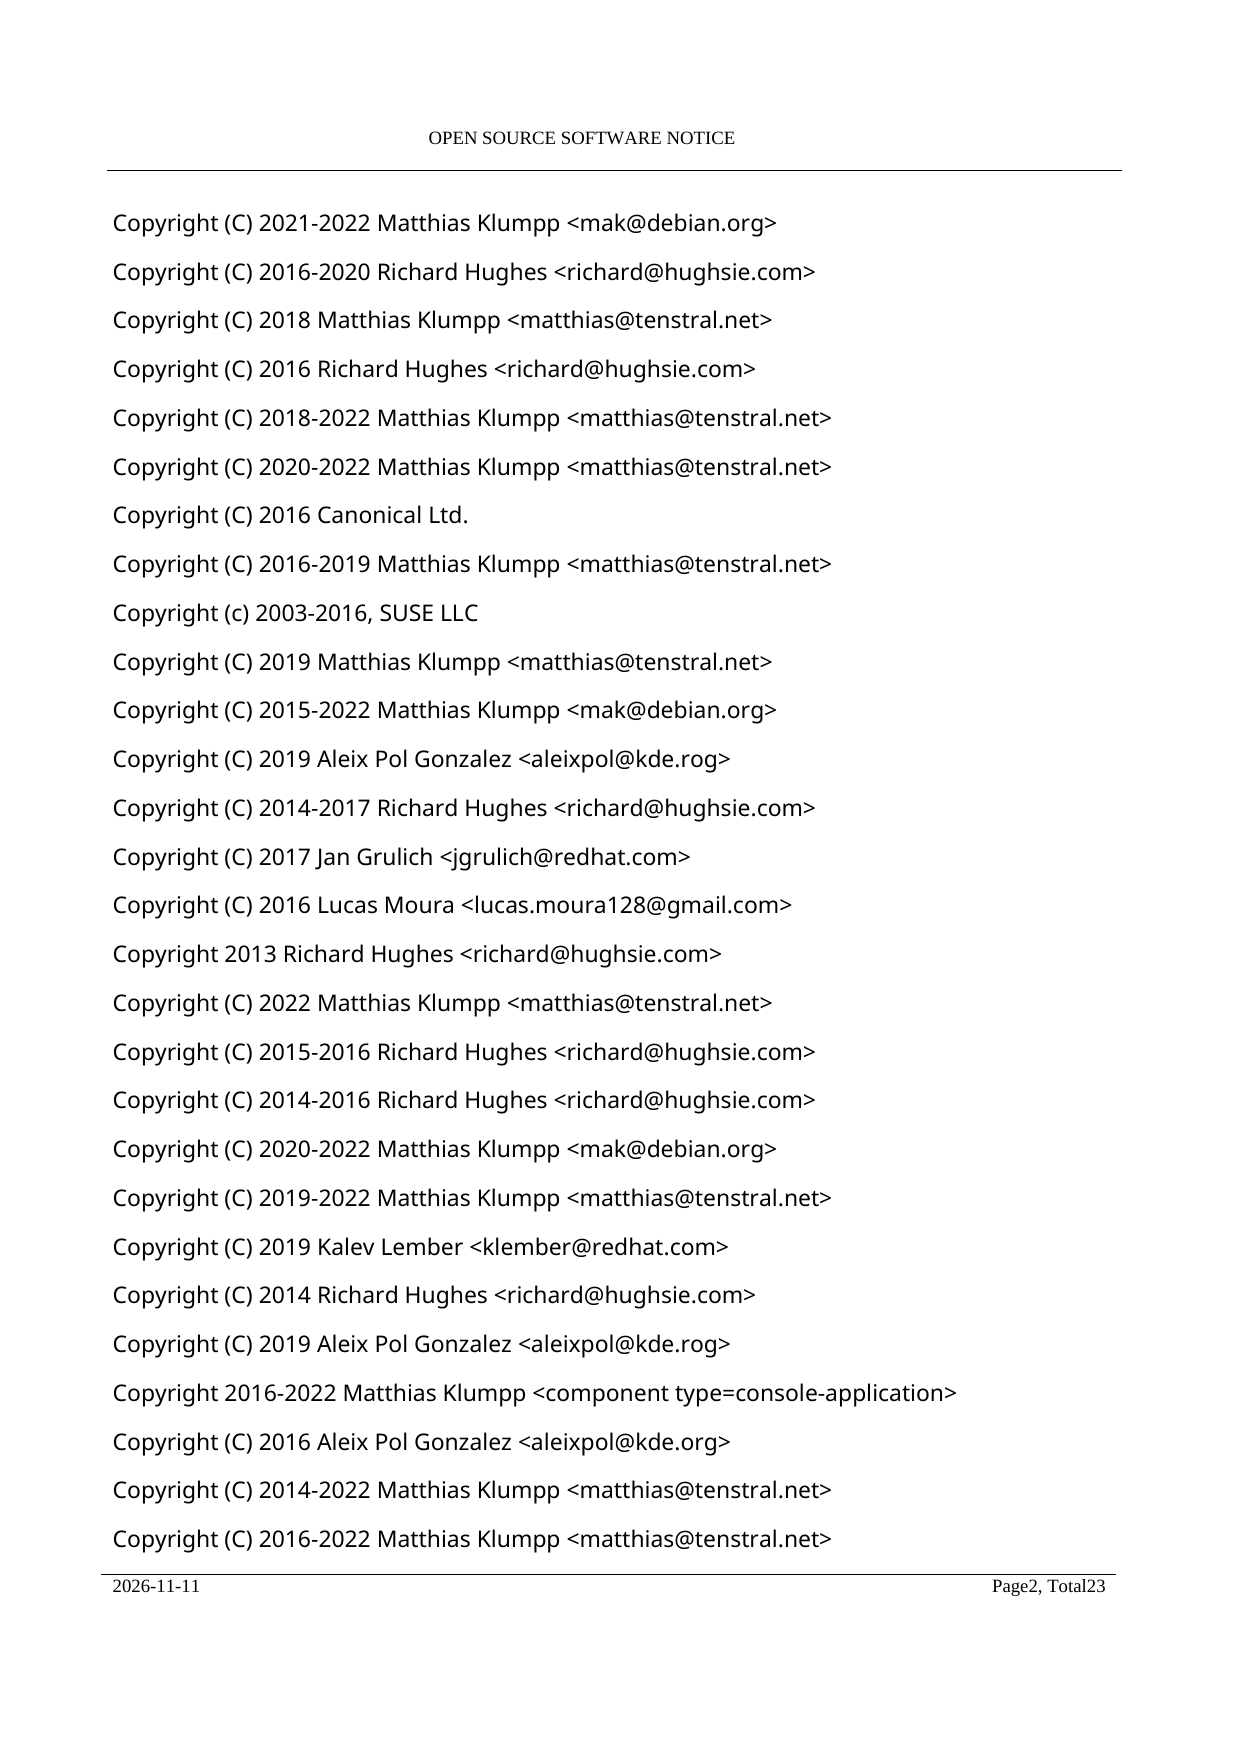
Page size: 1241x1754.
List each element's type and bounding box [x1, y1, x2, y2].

text [112, 206, 1128, 1555]
